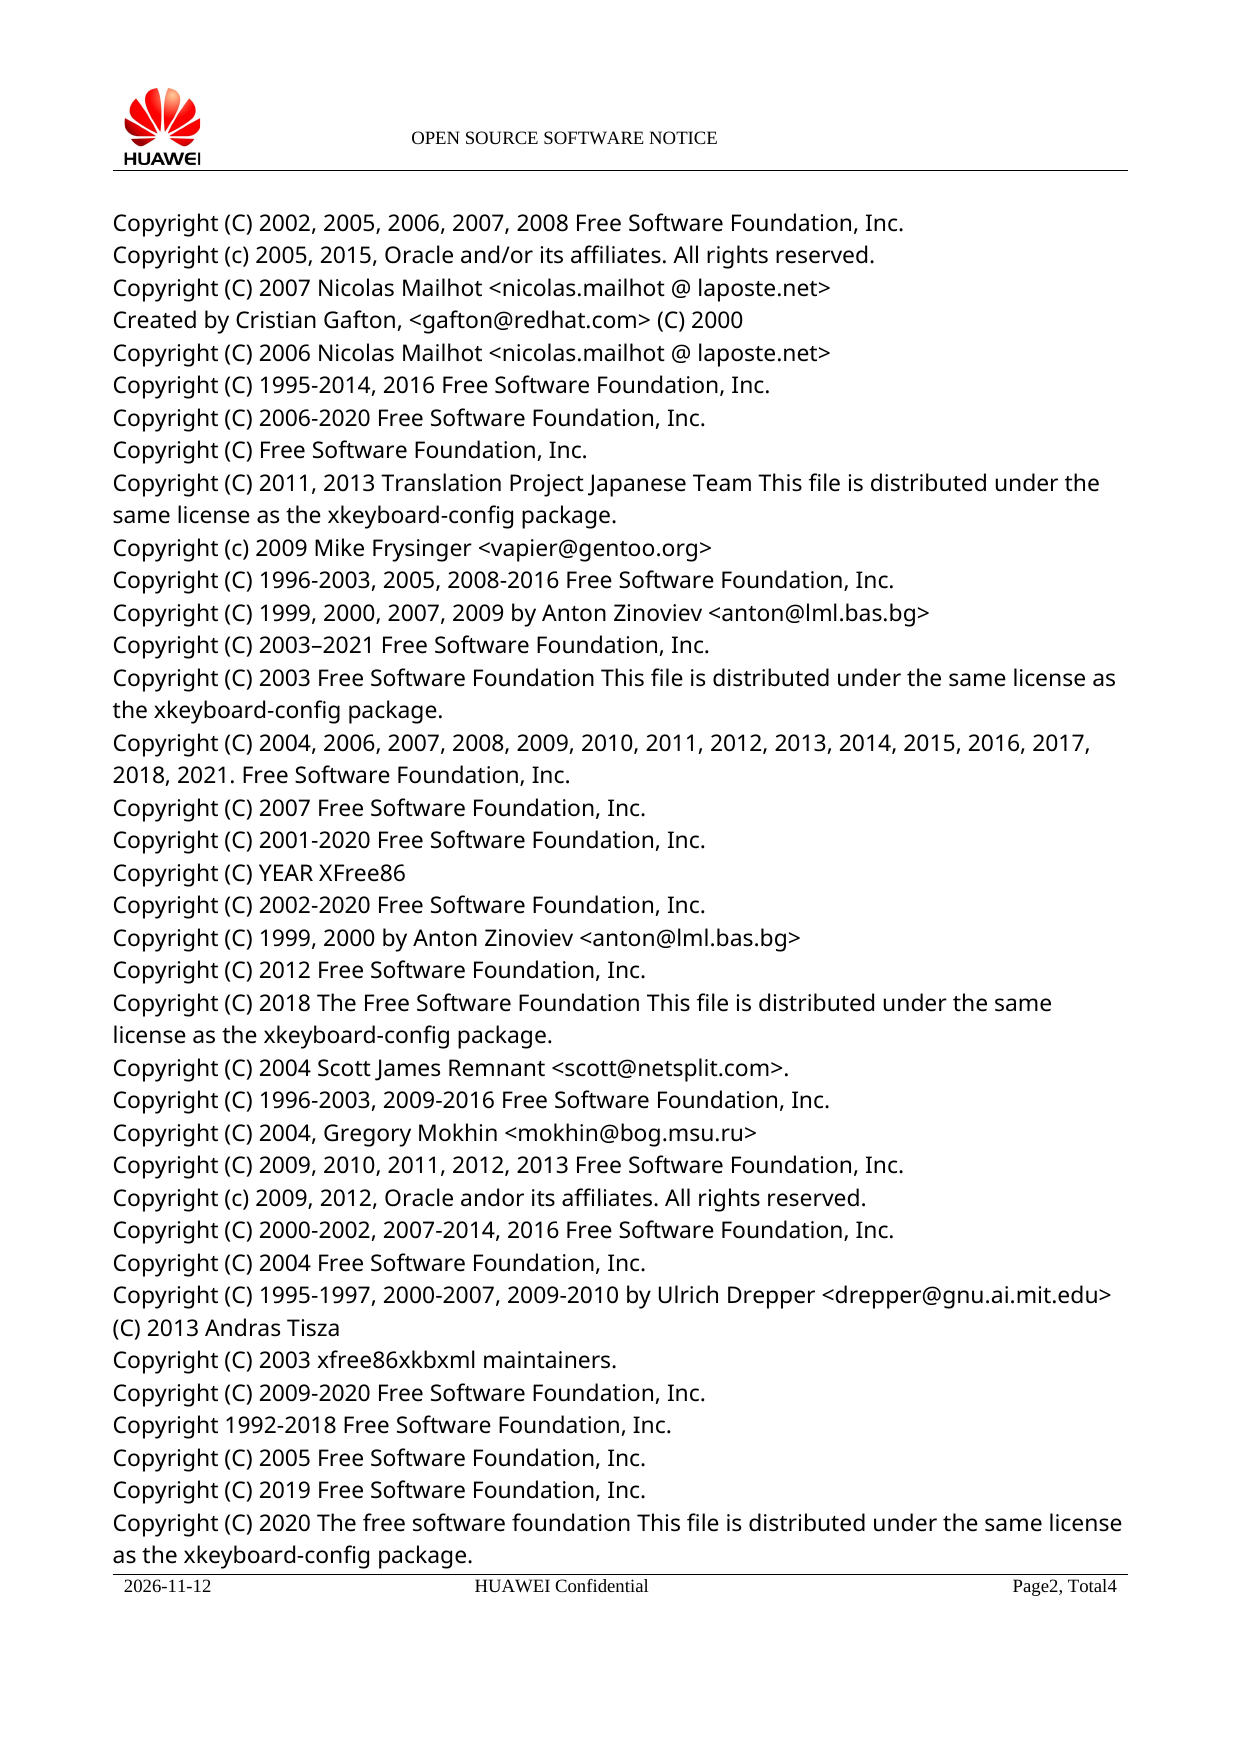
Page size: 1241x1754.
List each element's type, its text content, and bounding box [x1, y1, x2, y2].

picture [124, 88, 201, 165]
